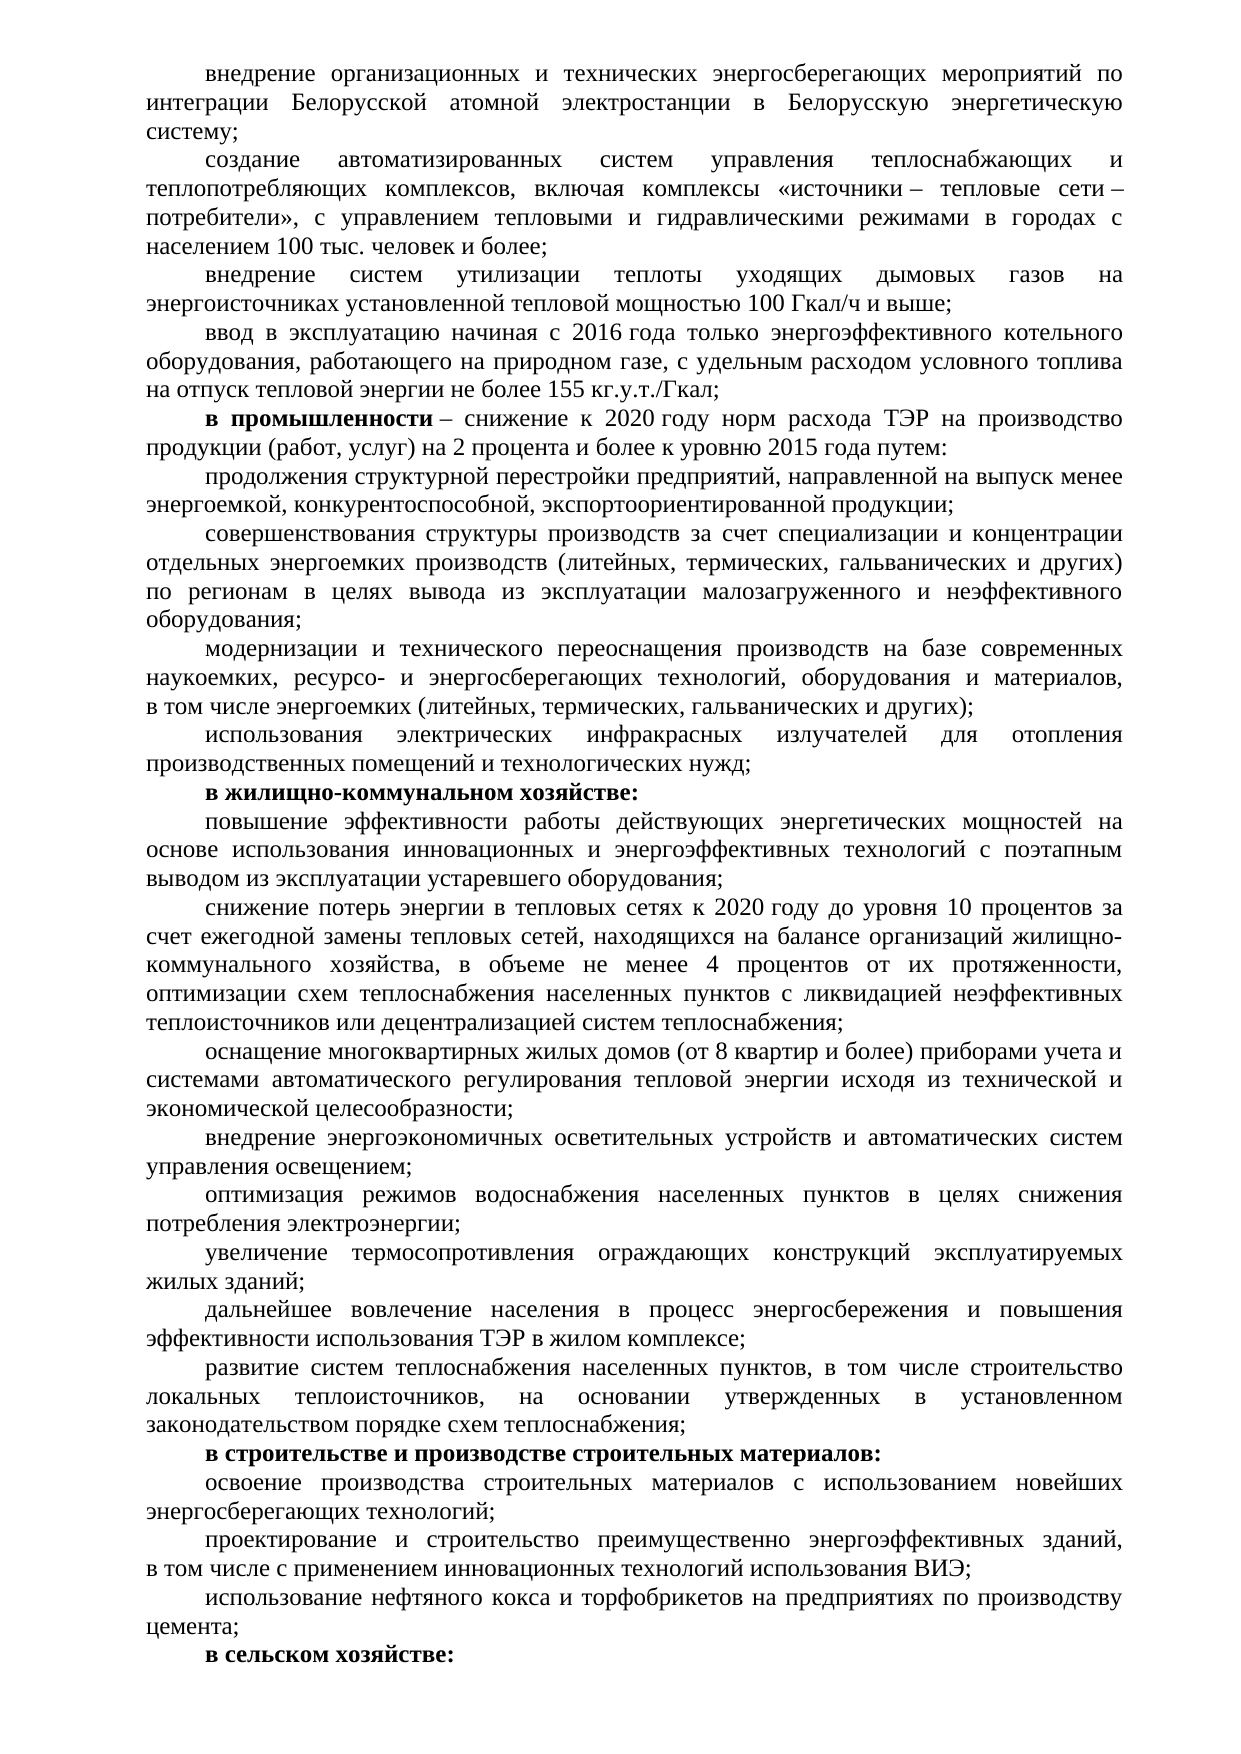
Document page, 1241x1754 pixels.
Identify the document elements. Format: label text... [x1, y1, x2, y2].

text продолжения структурной перестройки предприятий, направленной на выпуск менее энергоемкой, конкурентоспособной, экспортоориентированной продукции; [146, 461, 1123, 518]
text создание автоматизированных систем управления теплоснабжающих и теплопотребляющих комплексов, включая комплексы «источники – тепловые сети – потребители», с управлением тепловыми и гидравлическими режимами в городах с населением 100 тыс. человек и более; [146, 144, 1123, 259]
text совершенствования структуры производств за счет специализации и концентрации отдельных энергоемких производств (литейных, термических, гальванических и других) по регионам в целях вывода из эксплуатации малозагруженного и неэффективного оборудования; [146, 518, 1123, 633]
text внедрение энергоэкономичных осветительных устройств и автоматических систем управления освещением; [146, 1122, 1123, 1179]
text ввод в эксплуатацию начиная с 2016 года только энергоэффективного котельного оборудования, работающего на природном газе, с удельным расходом условного топлива на отпуск тепловой энергии не более 155 кг.у.т./Гкал; [146, 317, 1123, 403]
text освоение производства строительных материалов с использованием новейших энергосберегающих технологий; [146, 1467, 1123, 1524]
text увеличение термосопротивления ограждающих конструкций эксплуатируемых жилых зданий; [146, 1237, 1123, 1294]
text дальнейшее вовлечение населения в процесс энергосбережения и повышения эффективности использования ТЭР в жилом комплексе; [146, 1294, 1123, 1352]
text использования электрических инфракрасных излучателей для отопления производственных помещений и технологических нужд; [146, 719, 1123, 777]
text в жилищно-коммунальном хозяйстве: [146, 777, 1123, 806]
text проектирование и строительство преимущественно энергоэффективных зданий, в том числе с применением инновационных технологий использования ВИЭ; [146, 1524, 1123, 1582]
text в промышленности – снижение к 2020 году норм расхода ТЭР на производство продукции (работ, услуг) на 2 процента и более к уровню 2015 года путем: [146, 403, 1123, 461]
text внедрение систем утилизации теплоты уходящих дымовых газов на энергоисточниках установленной тепловой мощностью 100 Гкал/ч и выше; [146, 259, 1123, 317]
text оснащение многоквартирных жилых домов (от 8 квартир и более) приборами учета и системами автоматического регулирования тепловой энергии исходя из технической и экономической целесообразности; [146, 1036, 1123, 1122]
text модернизации и технического переоснащения производств на базе современных наукоемких, ресурсо- и энергосберегающих технологий, оборудования и материалов, в том числе энергоемких (литейных, термических, гальванических и других); [146, 633, 1123, 719]
text в сельском хозяйстве: [146, 1639, 1123, 1668]
text внедрение организационных и технических энергосберегающих мероприятий по интеграции Белорусской атомной электростанции в Белорусскую энергетическую систему; [146, 58, 1123, 144]
text в строительстве и производстве строительных материалов: [146, 1438, 1123, 1467]
text повышение эффективности работы действующих энергетических мощностей на основе использования инновационных и энергоэффективных технологий с поэтапным выводом из эксплуатации устаревшего оборудования; [146, 806, 1123, 892]
text снижение потерь энергии в тепловых сетях к 2020 году до уровня 10 процентов за счет ежегодной замены тепловых сетей, находящихся на балансе организаций жилищно-коммунального хозяйства, в объеме не менее 4 процентов от их протяженности, оптимизации схем теплоснабжения населенных пунктов с ликвидацией неэффективных теплоисточников или децентрализацией систем теплоснабжения; [146, 892, 1123, 1036]
text использование нефтяного кокса и торфобрикетов на предприятиях по производству цемента; [146, 1582, 1123, 1639]
text развитие систем теплоснабжения населенных пунктов, в том числе строительство локальных теплоисточников, на основании утвержденных в установленном законодательством порядке схем теплоснабжения; [146, 1352, 1123, 1438]
text оптимизация режимов водоснабжения населенных пунктов в целях снижения потребления электроэнергии; [146, 1179, 1123, 1237]
